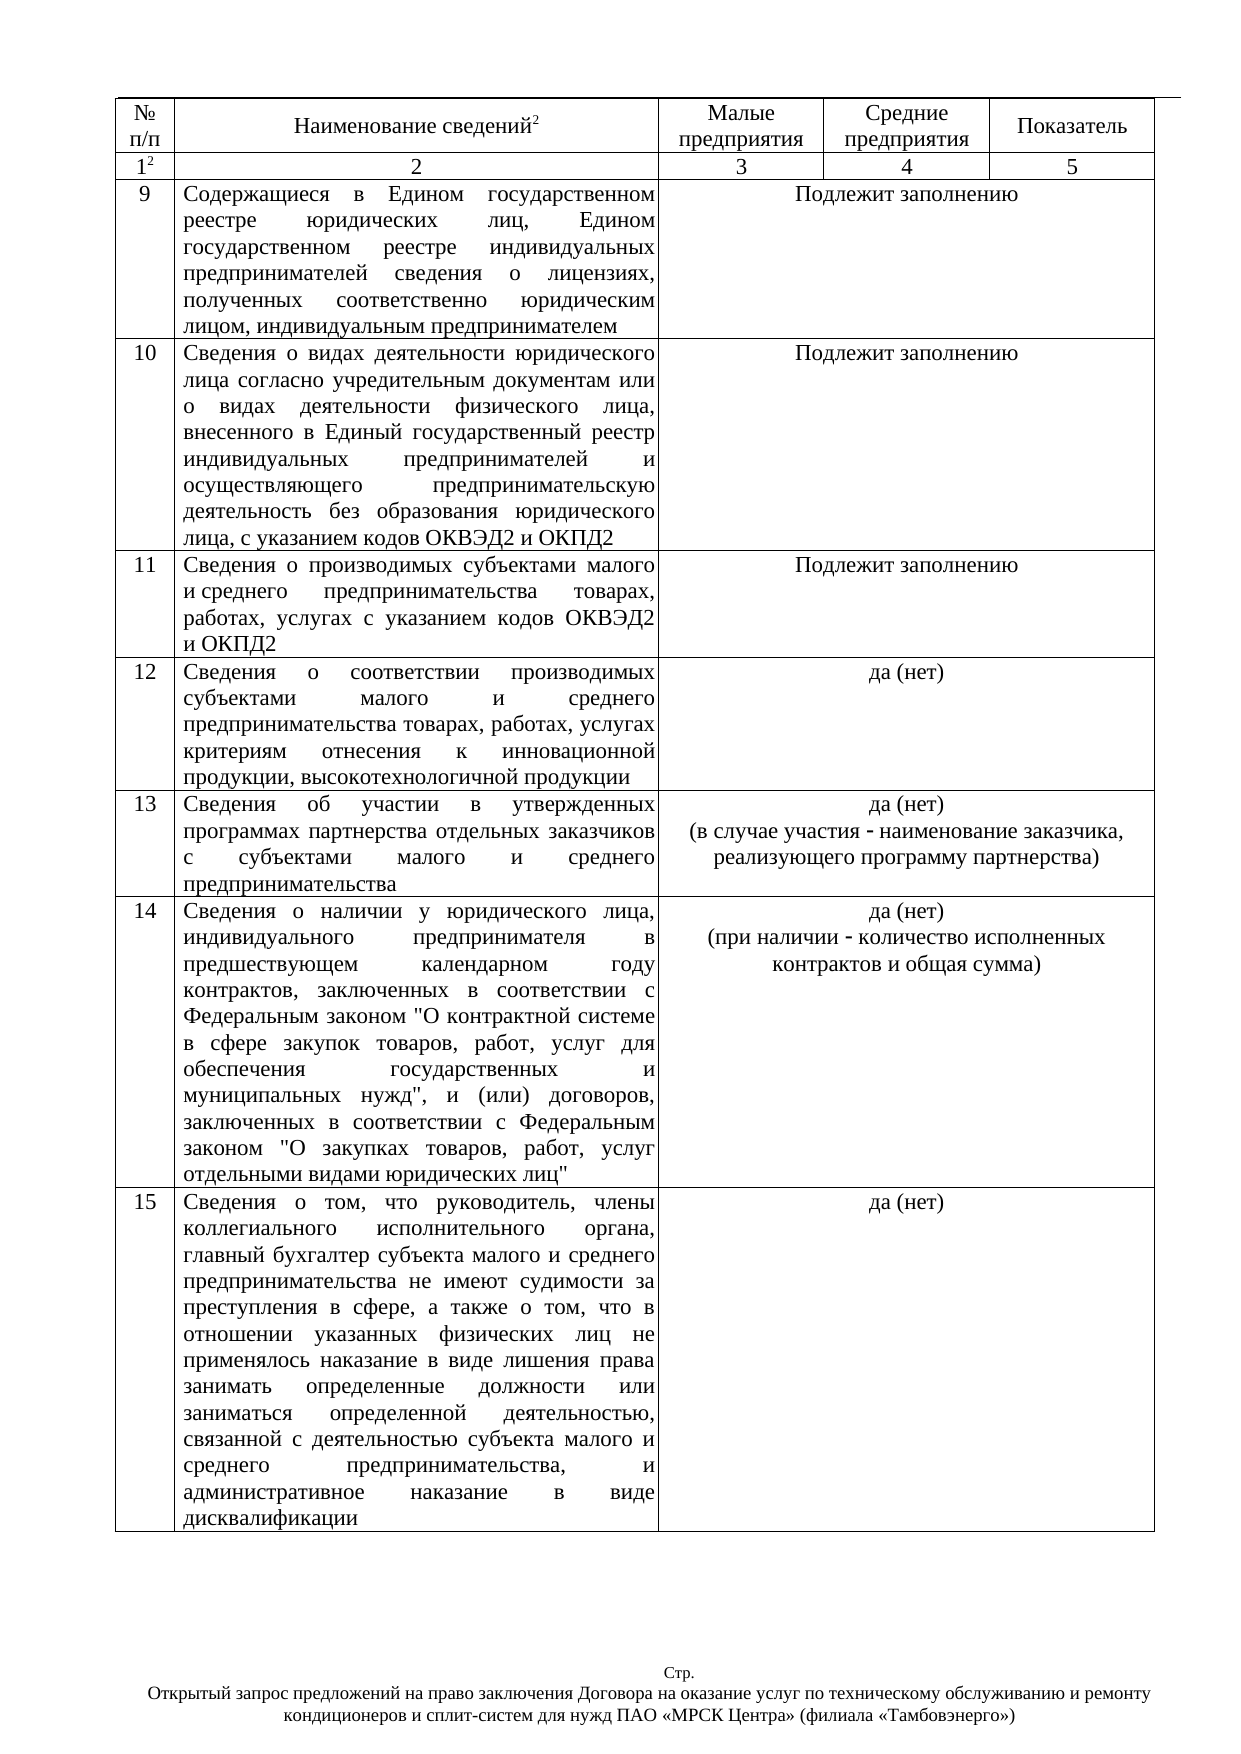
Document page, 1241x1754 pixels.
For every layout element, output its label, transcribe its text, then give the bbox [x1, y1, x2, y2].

table_cell Содержащиеся в Едином государственном реестре юридических лиц, Едином государственном реестре индивидуальных предпринимателей сведения о лицензиях, полученных соответственно юридическим лицом, индивидуальным предпринимателем [175, 180, 658, 338]
table_cell 12 [116, 658, 174, 789]
table_cell Сведения о соответствии производимых субъектами малого и среднего предпринимательства товарах, работах, услугах критериям отнесения к инновационной продукции, высокотехнологичной продукции [175, 658, 658, 789]
table_cell 12 [116, 153, 174, 179]
table_header Средние предприятия [824, 99, 989, 152]
table_cell 11 [116, 551, 174, 657]
table_cell 5 [990, 153, 1154, 179]
table_header Малые предприятия [659, 99, 823, 152]
table_cell 14 [116, 897, 174, 1187]
table_cell да (нет) (в случае участия наименование заказчика, реализующего программу партнерства) [659, 791, 1154, 896]
table_header Наименование сведений2 [175, 99, 658, 152]
table_cell Подлежит заполнению [659, 551, 1154, 657]
table_cell 2 [175, 153, 658, 179]
table_cell да (нет) [659, 1188, 1154, 1531]
table_cell Подлежит заполнению [659, 339, 1154, 550]
table_cell да (нет) (при наличии количество исполненных контрактов и общая сумма) [659, 897, 1154, 1187]
table_cell 9 [116, 180, 174, 338]
table_cell Сведения о наличии у юридического лица, индивидуального предпринимателя в предшествующем календарном году контрактов, заключенных в соответствии с Федеральным законом "О контрактной системе в сфере закупок товаров, работ, услуг для обеспечения государственных и муниципальных нужд", и (или) договоров, заключенных в соответствии с Федеральным законом "О закупках товаров, работ, услуг отдельными видами юридических лиц" [175, 897, 658, 1187]
table_cell Сведения о видах деятельности юридического лица согласно учредительным документам или о видах деятельности физического лица, внесенного в Единый государственный реестр индивидуальных предпринимателей и осуществляющего предпринимательскую деятельность без образования юридического лица, с указанием кодов ОКВЭД2 и ОКПД2 [175, 339, 658, 550]
table_cell 13 [116, 791, 174, 896]
table_cell Сведения об участии в утвержденных программах партнерства отдельных заказчиков с субъектами малого и среднего предпринимательства [175, 791, 658, 896]
table_cell 15 [116, 1188, 174, 1531]
table_cell 3 [659, 153, 823, 179]
table_cell Сведения о том, что руководитель, члены коллегиального исполнительного органа, главный бухгалтер субъекта малого и среднего предпринимательства не имеют судимости за преступления в сфере, а также о том, что в отношении указанных физических лиц не применялось наказание в виде лишения права занимать определенные должности или заниматься определенной деятельностью, связанной с деятельностью субъекта малого и среднего предпринимательства, и административное наказание в виде дисквалификации [175, 1188, 658, 1531]
table_cell 4 [824, 153, 989, 179]
table_cell Подлежит заполнению [659, 180, 1154, 338]
table_header Показатель [990, 99, 1154, 152]
table_header № п/п [116, 99, 174, 152]
table_cell 10 [116, 339, 174, 550]
table_cell да (нет) [659, 658, 1154, 789]
table_cell Сведения о производимых субъектами малого и среднего предпринимательства товарах, работах, услугах с указанием кодов ОКВЭД2 и ОКПД2 [175, 551, 658, 657]
